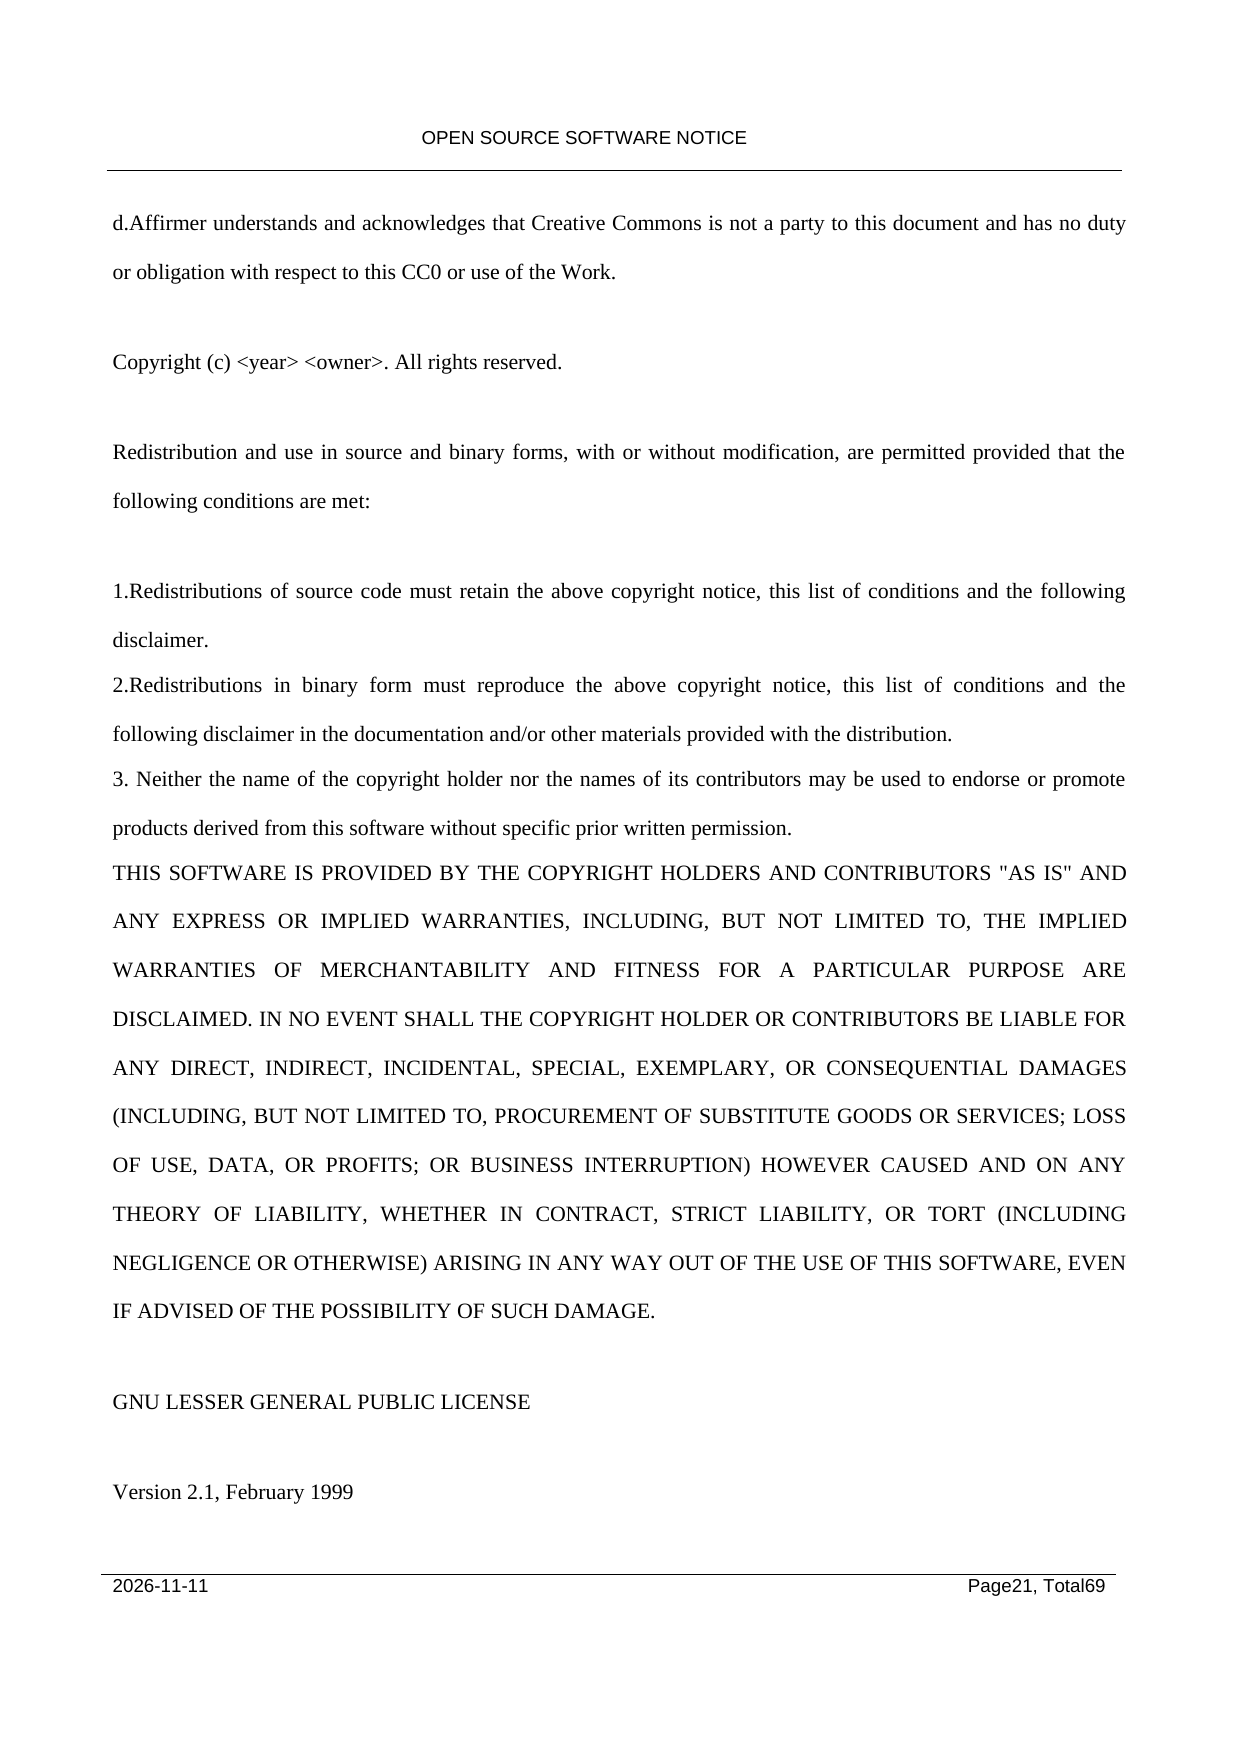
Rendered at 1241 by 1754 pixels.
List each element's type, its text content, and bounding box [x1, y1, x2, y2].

text Redistribution and use in source and binary forms, with or without modification, are permitted provided that the following conditions are met: [112, 436, 1128, 517]
text Version 2.1, February 1999 [112, 1475, 1128, 1508]
text 1.Redistributions of source code must retain the above copyright notice, this list of conditions and the following disclaimer. [112, 574, 1128, 656]
text GNU LESSER GENERAL PUBLIC LICENSE [112, 1385, 1128, 1417]
text 3. Neither the name of the copyright holder nor the names of its contributors may be used to endorse or promote products derived from this software without specific prior written permission. [112, 762, 1128, 843]
text 2.Redistributions in binary form must reproduce the above copyright notice, this list of conditions and the following disclaimer in the documentation and/or other materials provided with the distribution. [112, 668, 1128, 749]
text d.Affirmer understands and acknowledges that Creative Commons is not a party to this document and has no duty or obligation with respect to this CC0 or use of the Work. [112, 206, 1128, 288]
text Copyright (c) <year> <owner>. All rights reserved. [112, 345, 1128, 378]
text THIS SOFTWARE IS PROVIDED BY THE COPYRIGHT HOLDERS AND CONTRIBUTORS "AS IS" AND ANY EXPRESS OR IMPLIED WARRANTIES, INCLUDING, BUT NOT LIMITED TO, THE IMPLIED WARRANTIES OF MERCHANTABILITY AND FITNESS FOR A PARTICULAR PURPOSE ARE DISCLAIMED. IN NO EVENT SHALL THE COPYRIGHT HOLDER OR CONTRIBUTORS BE LIABLE FOR ANY DIRECT, INDIRECT, INCIDENTAL, SPECIAL, EXEMPLARY, OR CONSEQUENTIAL DAMAGES (INCLUDING, BUT NOT LIMITED TO, PROCUREMENT OF SUBSTITUTE GOODS OR SERVICES; LOSS OF USE, DATA, OR PROFITS; OR BUSINESS INTERRUPTION) HOWEVER CAUSED AND ON ANY THEORY OF LIABILITY, WHETHER IN CONTRACT, STRICT LIABILITY, OR TORT (INCLUDING NEGLIGENCE OR OTHERWISE) ARISING IN ANY WAY OUT OF THE USE OF THIS SOFTWARE, EVEN IF ADVISED OF THE POSSIBILITY OF SUCH DAMAGE. [112, 856, 1128, 1327]
